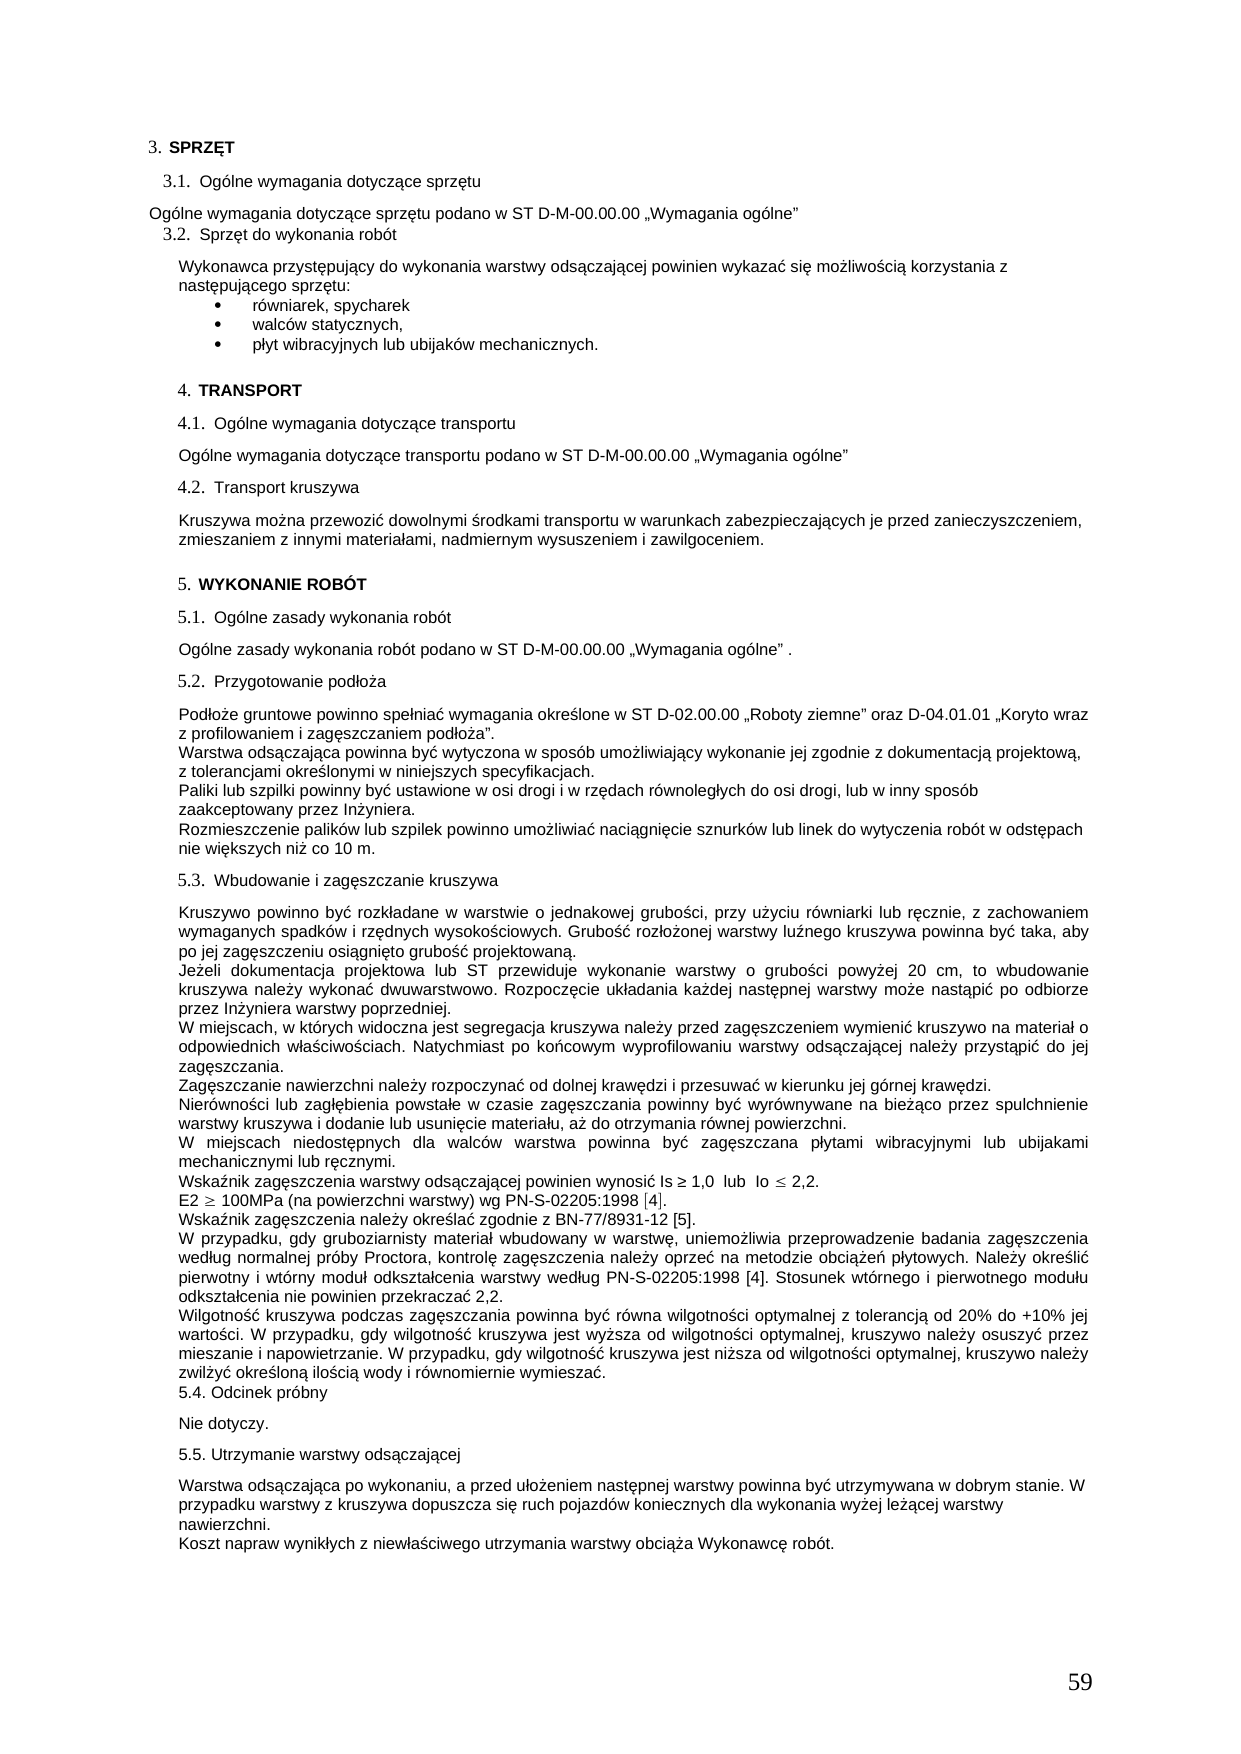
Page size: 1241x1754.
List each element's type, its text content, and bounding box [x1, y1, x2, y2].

text Koszt napraw wynikłych z niewłaściwego utrzymania warstwy obciąża Wykonawcę robót. [178, 1533, 1090, 1553]
text Rozmieszczenie palików lub szpilek powinno umożliwiać naciągnięcie sznurków lub linek do wytyczenia robót w odstępach nie większych niż co 10 m. [178, 819, 1090, 858]
text W przypadku, gdy gruboziarnisty materiał wbudowany w warstwę, uniemożliwia przeprowadzenie badania zagęszczenia według normalnej próby Proctora, kontrolę zagęszczenia należy oprzeć na metodzie obciążeń płytowych. Należy określić pierwotny i wtórny moduł odkształcenia warstwy według PN-S-02205:1998 [4]. Stosunek wtórnego i pierwotnego modułu odkształcenia nie powinien przekraczać 2,2. [178, 1229, 1090, 1306]
text Kruszywo powinno być rozkładane w warstwie o jednakowej grubości, przy użyciu równiarki lub ręcznie, z zachowaniem wymaganych spadków i rzędnych wysokościowych. Grubość rozłożonej warstwy luźnego kruszywa powinna być taka, aby po jej zagęszczeniu osiągnięto grubość projektowaną. [178, 903, 1090, 961]
text Wskaźnik zagęszczenia należy określać zgodnie z BN-77/8931-12 [5]. [178, 1210, 1090, 1229]
text Nierówności lub zagłębienia powstałe w czasie zagęszczania powinny być wyrównywane na bieżąco przez spulchnienie warstwy kruszywa i dodanie lub usunięcie materiału, aż do otrzymania równej powierzchni. [178, 1095, 1090, 1133]
text Ogólne wymagania dotyczące transportu podano w ST D-M-00.00.00 „Wymagania ogólne” [178, 446, 1090, 465]
list SPRZĘT [148, 136, 1092, 158]
text Jeżeli dokumentacja projektowa lub ST przewiduje wykonanie warstwy o grubości powyżej , to wbudowanie kruszywa należy wykonać dwuwarstwowo. Rozpoczęcie układania każdej następnej warstwy może nastąpić po odbiorze przez Inżyniera warstwy poprzedniej. [178, 961, 1090, 1018]
text Wilgotność kruszywa podczas zagęszczania powinna być równa wilgotności optymalnej z tolerancją od 20% do +10% jej wartości. W przypadku, gdy wilgotność kruszywa jest wyższa od wilgotności optymalnej, kruszywo należy osuszyć przez mieszanie i napowietrzanie. W przypadku, gdy wilgotność kruszywa jest niższa od wilgotności optymalnej, kruszywo należy zwilżyć określoną ilością wody i równomiernie wymieszać. [178, 1306, 1090, 1382]
list TRANSPORT [177, 378, 1092, 400]
list Ogólne wymagania dotyczące transportu [177, 412, 1092, 433]
text Ogólne zasady wykonania robót podano w ST D-M-00.00.00 „Wymagania ogólne” . [178, 640, 1090, 659]
list płyt wibracyjnych lub ubijaków mechanicznych. [215, 335, 1090, 354]
list walców statycznych, [215, 315, 1090, 334]
text Wykonawca przystępujący do wykonania warstwy odsączającej powinien wykazać się możliwością korzystania z następującego sprzętu: [178, 257, 1090, 295]
text Warstwa odsączająca po wykonaniu, a przed ułożeniem następnej warstwy powinna być utrzymywana w dobrym stanie. W przypadku warstwy z kruszywa dopuszcza się ruch pojazdów koniecznych dla wykonania wyżej leżącej warstwy nawierzchni. [178, 1476, 1090, 1533]
text Podłoże gruntowe powinno spełniać wymagania określone w ST D-02.00.00 „Roboty ziemne” oraz D-04.01.01 „Koryto wraz z profilowaniem i zagęszczaniem podłoża”. [178, 704, 1090, 743]
list Wbudowanie i zagęszczanie kruszywa [177, 869, 1092, 891]
text Ogólne wymagania dotyczące sprzętu podano w ST D-M-00.00.00 „Wymagania ogólne” [149, 204, 1090, 223]
list równiarek, spycharek [215, 295, 1090, 315]
text Warstwa odsączająca powinna być wytyczona w sposób umożliwiający wykonanie jej zgodnie z dokumentacją projektową, z tolerancjami określonymi w niniejszych specyfikacjach. [178, 743, 1090, 781]
text 5.5. Utrzymanie warstwy odsączającej [178, 1444, 1092, 1463]
text W miejscach, w których widoczna jest segregacja kruszywa należy przed zagęszczeniem wymienić kruszywo na materiał o odpowiednich właściwościach. Natychmiast po końcowym wyprofilowaniu warstwy odsączającej należy przystąpić do jej zagęszczania. [178, 1018, 1090, 1076]
text W miejscach niedostępnych dla walców warstwa powinna być zagęszczana płytami wibracyjnymi lub ubijakami mechanicznymi lub ręcznymi. [178, 1133, 1090, 1171]
list Ogólne zasady wykonania robót [177, 606, 1092, 628]
text Nie dotyczy. [178, 1414, 1090, 1433]
list WYKONANIE ROBÓT [177, 573, 1092, 594]
text Paliki lub szpilki powinny być ustawione w osi drogi i w rzędach równoległych do osi drogi, lub w inny sposób zaakceptowany przez Inżyniera. [178, 781, 1090, 819]
list Przygotowanie podłoża [177, 670, 1092, 692]
text E2 100MPa (na powierzchni warstwy) wg PN-S-02205:1998 4. [178, 1191, 1090, 1210]
list Sprzęt do wykonania robót [163, 223, 1092, 244]
list Ogólne wymagania dotyczące sprzętu [163, 170, 1092, 191]
text Wskaźnik zagęszczenia warstwy odsączającej powinien wynosić Is ≥ 1,0 lub Io 2,2. [178, 1171, 1090, 1191]
text 5.4. Odcinek próbny [178, 1382, 1092, 1402]
text Kruszywa można przewozić dowolnymi środkami transportu w warunkach zabezpieczających je przed zanieczyszczeniem, zmieszaniem z innymi materiałami, nadmiernym wysuszeniem i zawilgoceniem. [178, 511, 1090, 549]
list Transport kruszywa [177, 476, 1092, 498]
text Zagęszczanie nawierzchni należy rozpoczynać od dolnej krawędzi i przesuwać w kierunku jej górnej krawędzi. [178, 1076, 1090, 1095]
